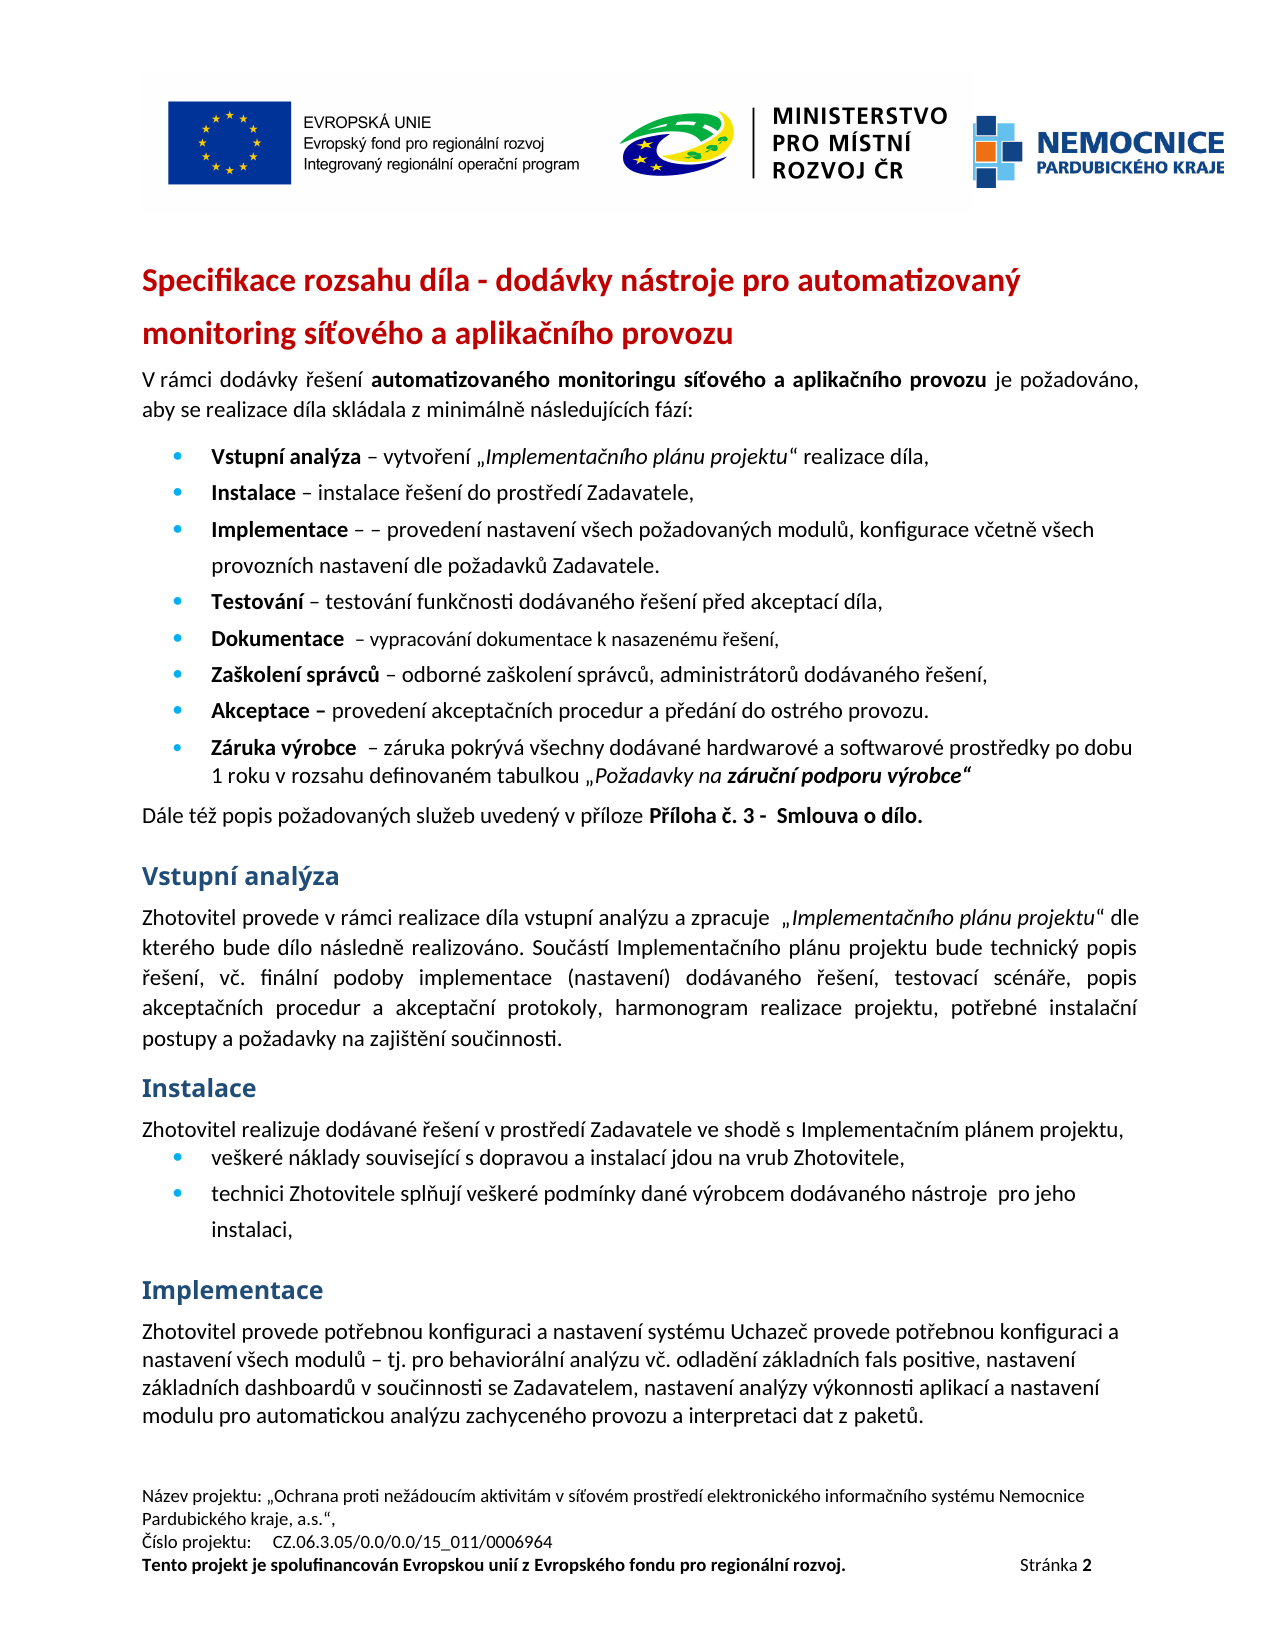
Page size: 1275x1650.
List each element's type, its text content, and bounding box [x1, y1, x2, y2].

list Instalace – instalace řešení do prostředí Zadavatele, [174, 478, 1139, 506]
subtitle Vstupní analýza [142, 859, 1109, 893]
list Záruka výrobce – záruka pokrývá všechny dodávané hardwarové a softwarové prostředky po dobu 1 roku v rozsahu definovaném tabulkou „Požadavky na záruční podporu výrobce“ [174, 733, 1139, 789]
subtitle Instalace [142, 1071, 1109, 1105]
text Zhotovitel provede potřebnou konfiguraci a nastavení systému Uchazeč provede potřebnou konfiguraci a nastavení všech modulů – tj. pro behaviorální analýzu vč. odladění základních fals positive, nastavení základních dashboardů v součinnosti se Zadavatelem, nastavení analýzy výkonnosti aplikací a nastavení modulu pro automatickou analýzu zachyceného provozu a interpretaci dat z paketů. [142, 1317, 1139, 1429]
list Akceptace – provedení akceptačních procedur a předání do ostrého provozu. [174, 697, 1139, 724]
text V rámci dodávky řešení automatizovaného monitoringu síťového a aplikačního provozu je požadováno, aby se realizace díla skládala z minimálně následujících fází: [142, 365, 1139, 423]
subtitle Implementace [142, 1273, 1109, 1307]
subtitle Specifikace rozsahu díla - dodávky nástroje pro automatizovaný monitoring síťového a aplikačního provozu [142, 259, 1109, 353]
list Zaškolení správců – odborné zaškolení správců, administrátorů dodávaného řešení, [174, 660, 1139, 688]
text Zhotovitel provede v rámci realizace díla vstupní analýzu a zpracuje „Implementačního plánu projektu“ dle kterého bude dílo následně realizováno. Součástí Implementačního plánu projektu bude technický popis řešení, vč. finální podoby implementace (nastavení) dodávaného řešení, testovací scénáře, popis akceptačních procedur a akceptační protokoly, harmonogram realizace projektu, potřebné instalační postupy a požadavky na zajištění součinnosti. [142, 903, 1139, 1052]
picture [141, 73, 1224, 212]
list Vstupní analýza – vytvoření „Implementačního plánu projektu“ realizace díla, [174, 442, 1139, 470]
list veškeré náklady související s dopravou a instalací jdou na vrub Zhotovitele, [174, 1143, 1139, 1171]
list Implementace – – provedení nastavení všech požadovaných modulů, konfigurace včetně všech provozních nastavení dle požadavků Zadavatele. [174, 515, 1139, 579]
list Testování – testování funkčnosti dodávaného řešení před akceptací díla, [174, 587, 1139, 616]
text Dále též popis požadovaných služeb uvedený v příloze Příloha č. 3 - Smlouva o dílo. [142, 801, 1139, 829]
list Dokumentace – vypracování dokumentace k nasazenému řešení, [174, 624, 1139, 652]
list technici Zhotovitele splňují veškeré podmínky dané výrobcem dodávaného nástroje pro jeho instalaci, [174, 1179, 1139, 1244]
text Zhotovitel realizuje dodávané řešení v prostředí Zadavatele ve shodě s Implementačním plánem projektu, [142, 1115, 1139, 1143]
